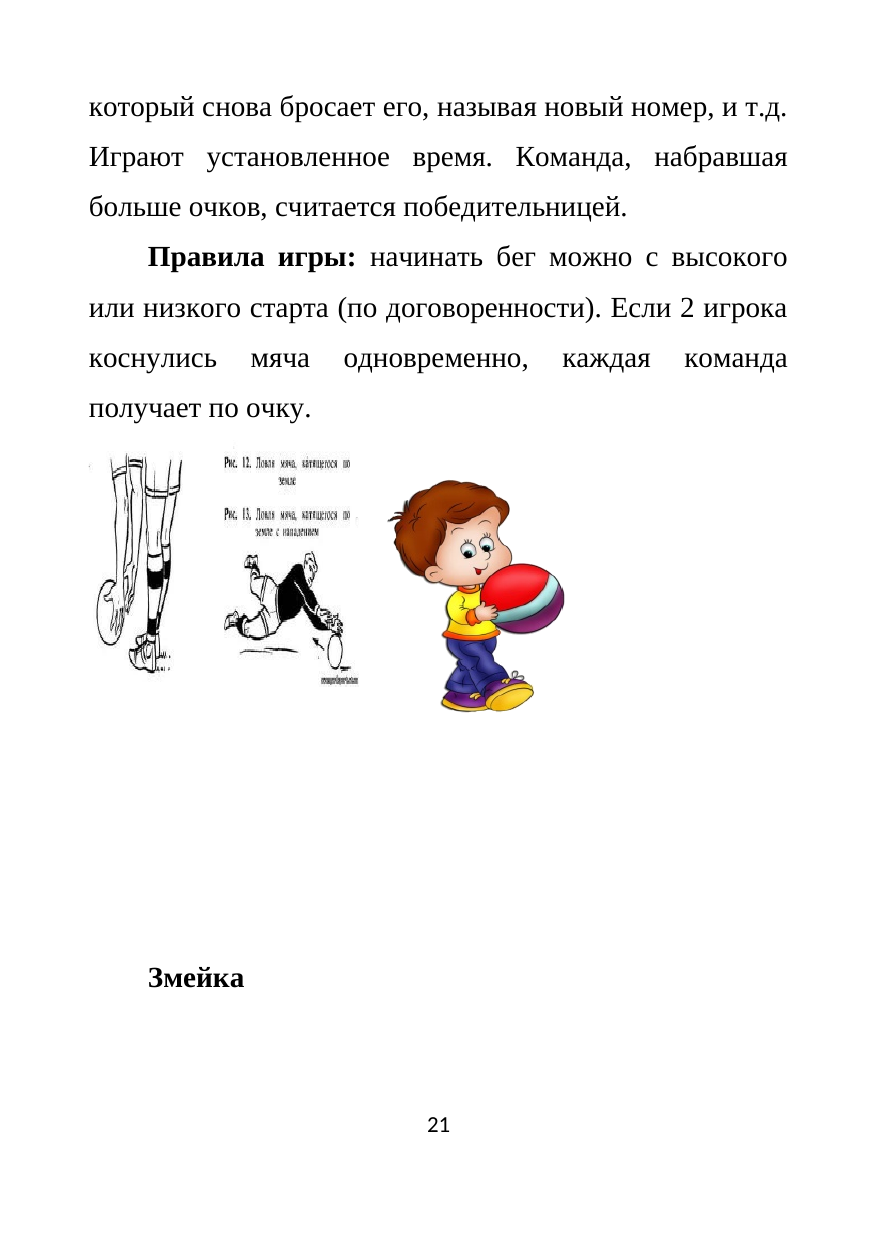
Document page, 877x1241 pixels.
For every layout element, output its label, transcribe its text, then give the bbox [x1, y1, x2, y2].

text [89, 89, 788, 223]
text Змейка [89, 960, 788, 994]
picture [88, 440, 594, 741]
text Правила игры: начинать бег можно с высокого или низкого старта (по договоренности). Если 2 игрока коснулись мяча одновременно, каждая команда получает по очку. [89, 239, 788, 424]
